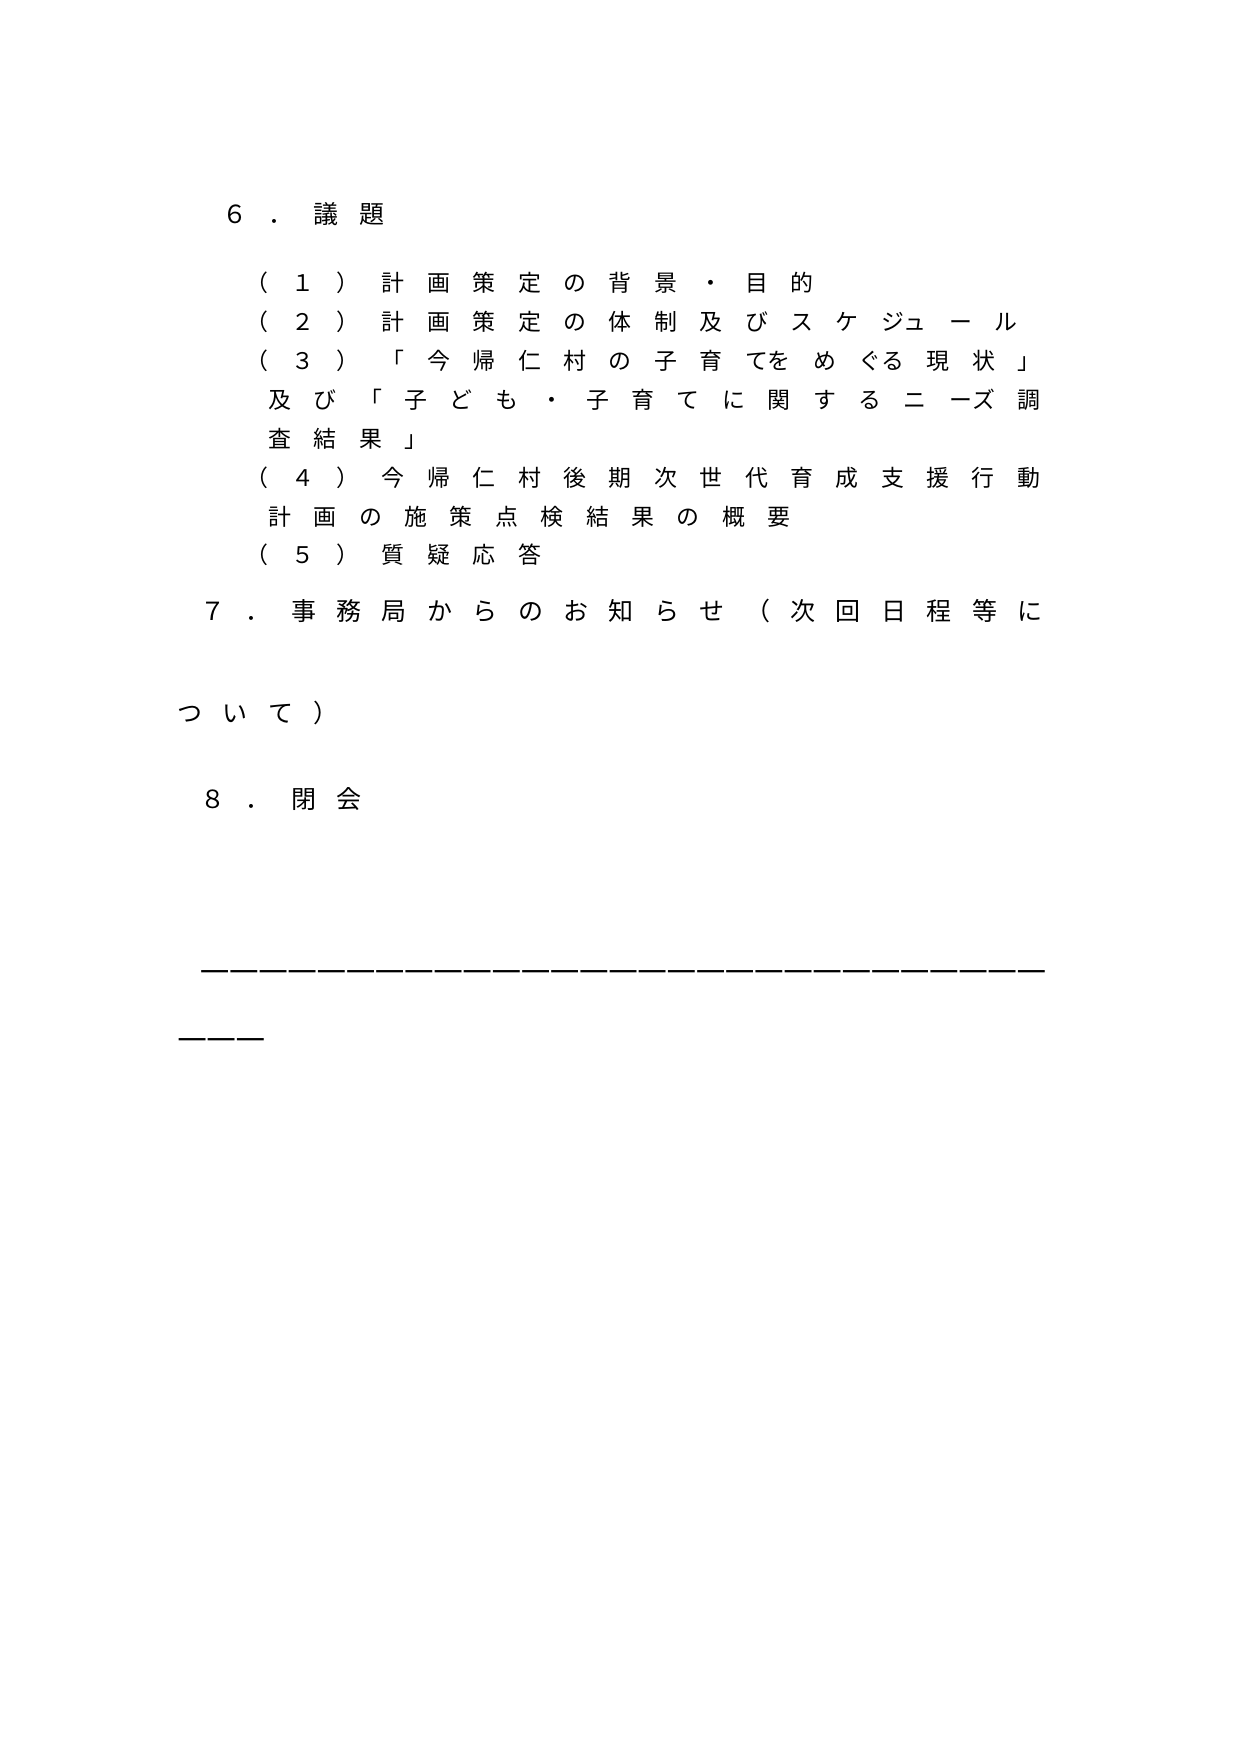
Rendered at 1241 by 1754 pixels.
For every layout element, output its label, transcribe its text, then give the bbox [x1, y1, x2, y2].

text （５）質疑応答 [237, 537, 1063, 571]
text （２）計画策定の体制及びスケジュール [237, 303, 1063, 337]
text ７．事務局からのお知らせ（次回日程等について） [177, 576, 1063, 746]
text （１）計画策定の背景・目的 [237, 264, 1063, 298]
text （３）「今帰仁村の子育てをめぐる現状」及び「子ども・子育てに関するニーズ調査結果」 [237, 342, 1063, 454]
text ６．議題 [177, 178, 1063, 246]
text ―――――――――――――――――――――――――――――――― [177, 934, 1063, 1070]
text ８．閉会 [177, 764, 1063, 832]
text （４）今帰仁村後期次世代育成支援行動計画の施策点検結果の概要 [237, 459, 1063, 532]
